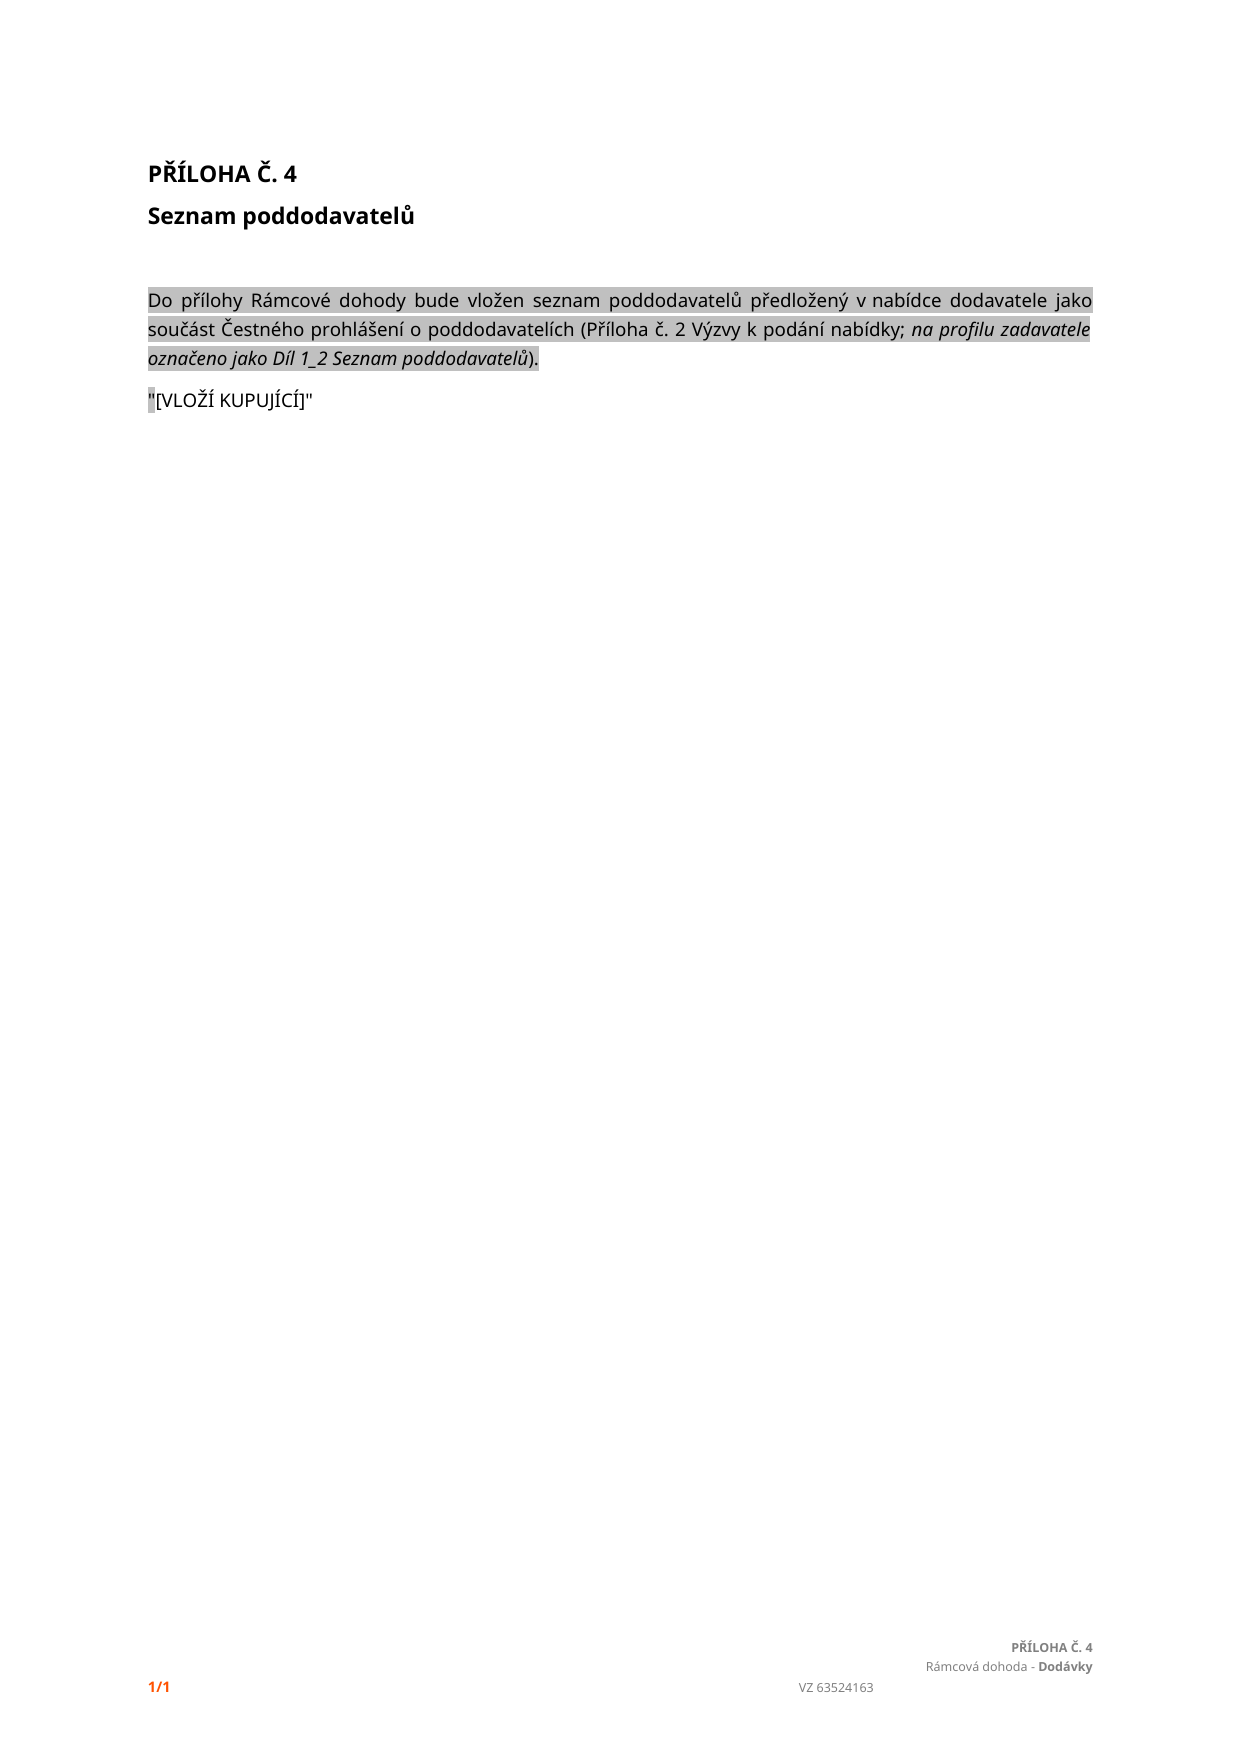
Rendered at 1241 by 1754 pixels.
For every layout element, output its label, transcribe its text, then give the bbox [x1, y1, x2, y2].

text Do přílohy Rámcové dohody bude vložen seznam poddodavatelů předložený v nabídce dodavatele jako součást Čestného prohlášení o poddodavatelích (Příloha č. 2 Výzvy k podání nabídky; na profilu zadavatele označeno jako Díl 1_2 Seznam poddodavatelů). [148, 313, 1093, 372]
text Seznam poddodavatelů [148, 201, 1093, 230]
text Příloha č. 4 [148, 159, 1093, 188]
